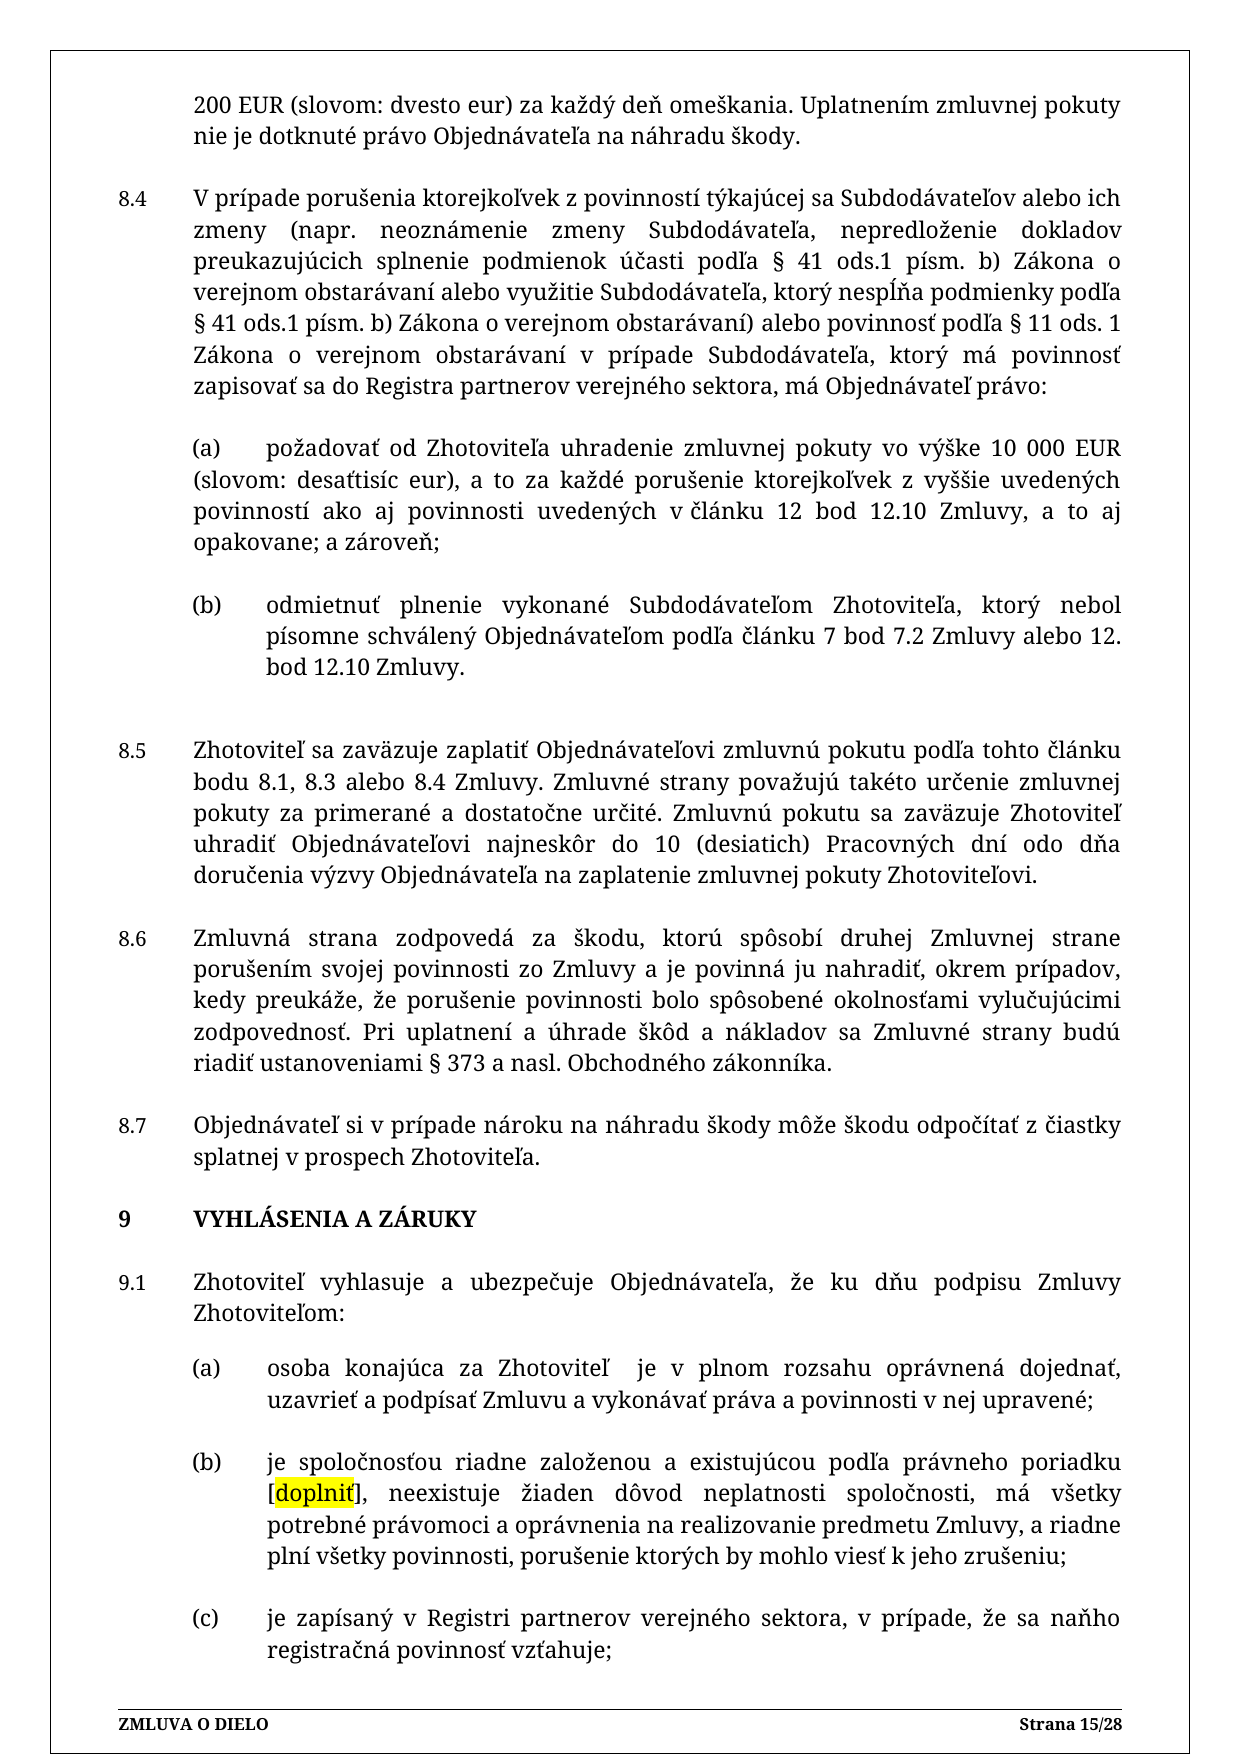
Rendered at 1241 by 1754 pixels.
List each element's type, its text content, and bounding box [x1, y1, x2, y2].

list Zmluvná strana zodpovedá za škodu, ktorú spôsobí druhej Zmluvnej strane porušením svojej povinnosti zo Zmluvy a je povinná ju nahradiť, okrem prípadov, kedy preukáže, že porušenie povinnosti bolo spôsobené okolnosťami vylučujúcimi zodpovednosť. Pri uplatnení a úhrade škôd a nákladov sa Zmluvné strany budú riadiť ustanoveniami § 373 a nasl. Obchodného zákonníka. [118, 922, 1122, 1078]
list je spoločnosťou riadne založenou a existujúcou podľa právneho poriadku [doplniť], neexistuje žiaden dôvod neplatnosti spoločnosti, má všetky potrebné právomoci a oprávnenia na realizovanie predmetu Zmluvy, a riadne plní všetky povinnosti, porušenie ktorých by mohlo viesť k jeho zrušeniu; [192, 1446, 1122, 1571]
list Zhotoviteľ vyhlasuje a ubezpečuje Objednávateľa, že ku dňu podpisu Zmluvy Zhotoviteľom: [118, 1266, 1122, 1328]
list V prípade porušenia ktorejkoľvek z povinností týkajúcej sa Subdodávateľov alebo ich zmeny (napr. neoznámenie zmeny Subdodávateľa, nepredloženie dokladov preukazujúcich splnenie podmienok účasti podľa § 41 ods.1 písm. b) Zákona o verejnom obstarávaní alebo využitie Subdodávateľa, ktorý nespĺňa podmienky podľa § 41 ods.1 písm. b) Zákona o verejnom obstarávaní) alebo povinnosť podľa § 11 ods. 1 Zákona o verejnom obstarávaní v prípade Subdodávateľa, ktorý má povinnosť zapisovať sa do Registra partnerov verejného sektora, má Objednávateľ právo: [118, 182, 1122, 401]
list VYHLÁSENIA A ZÁRUKY [118, 1203, 1122, 1234]
list osoba konajúca za Zhotoviteľ je v plnom rozsahu oprávnená dojednať, uzavrieť a podpísať Zmluvu a vykonávať práva a povinnosti v nej upravené; [192, 1352, 1122, 1415]
list odmietnuť plnenie vykonané Subdodávateľom Zhotoviteľa, ktorý nebol písomne schválený Objednávateľom podľa článku 7 bod 7.2 Zmluvy alebo 12. bod 12.10 Zmluvy. [192, 589, 1122, 682]
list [118, 89, 1122, 151]
list Objednávateľ si v prípade nároku na náhradu škody môže škodu odpočítať z čiastky splatnej v prospech Zhotoviteľa. [118, 1109, 1122, 1172]
list požadovať od Zhotoviteľa uhradenie zmluvnej pokuty vo výške 10 000 EUR (slovom: desaťtisíc eur), a to za každé porušenie ktorejkoľvek z vyššie uvedených povinností ako aj povinnosti uvedených v článku 12 bod 12.10 Zmluvy, a to aj opakovane; a zároveň; [192, 432, 1122, 557]
list je zapísaný v Registri partnerov verejného sektora, v prípade, že sa naňho registračná povinnosť vzťahuje; [192, 1602, 1122, 1665]
list Zhotoviteľ sa zaväzuje zaplatiť Objednávateľovi zmluvnú pokutu podľa tohto článku bodu 8.1, 8.3 alebo 8.4 Zmluvy. Zmluvné strany považujú takéto určenie zmluvnej pokuty za primerané a dostatočne určité. Zmluvnú pokutu sa zaväzuje Zhotoviteľ uhradiť Objednávateľovi najneskôr do 10 (desiatich) Pracovných dní odo dňa doručenia výzvy Objednávateľa na zaplatenie zmluvnej pokuty Zhotoviteľovi. [118, 734, 1122, 891]
